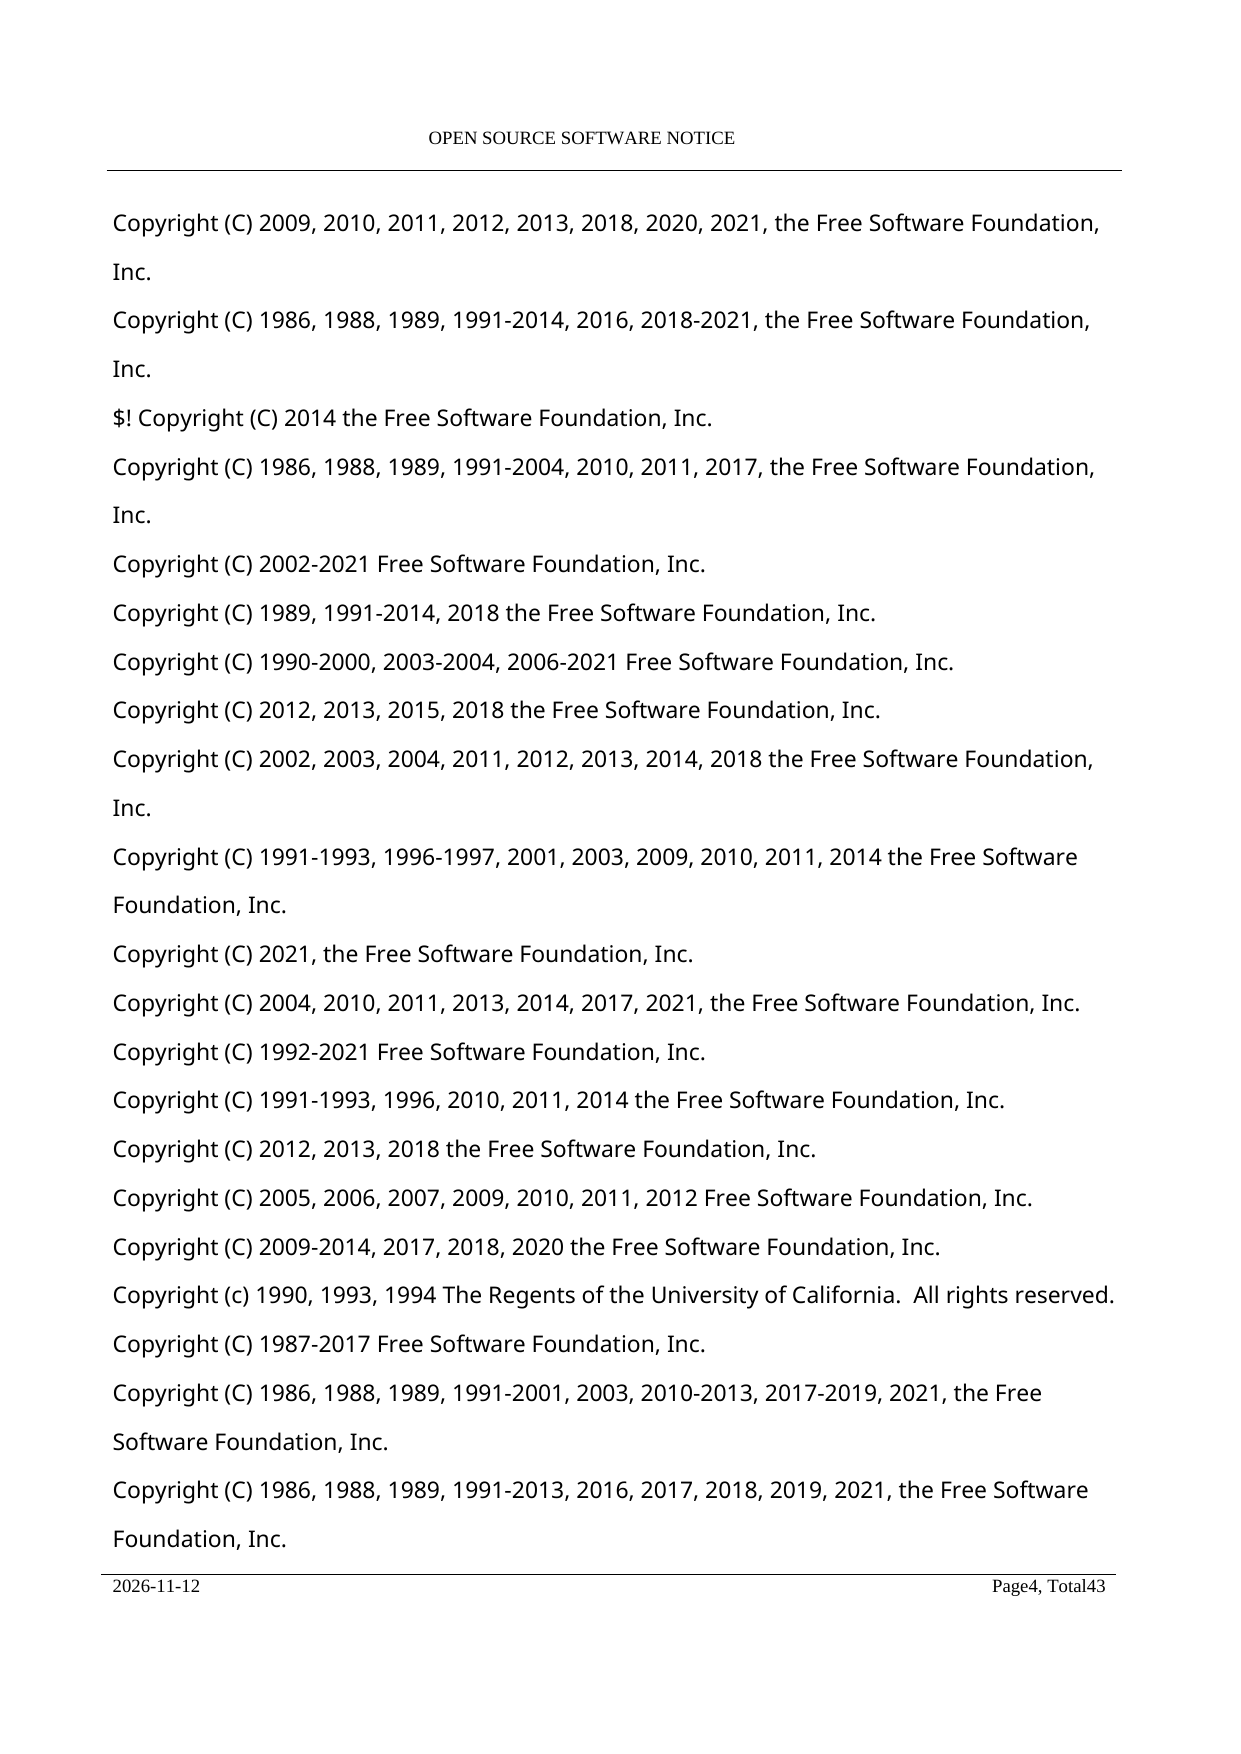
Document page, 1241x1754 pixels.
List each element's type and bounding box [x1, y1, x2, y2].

text [112, 206, 1128, 1555]
